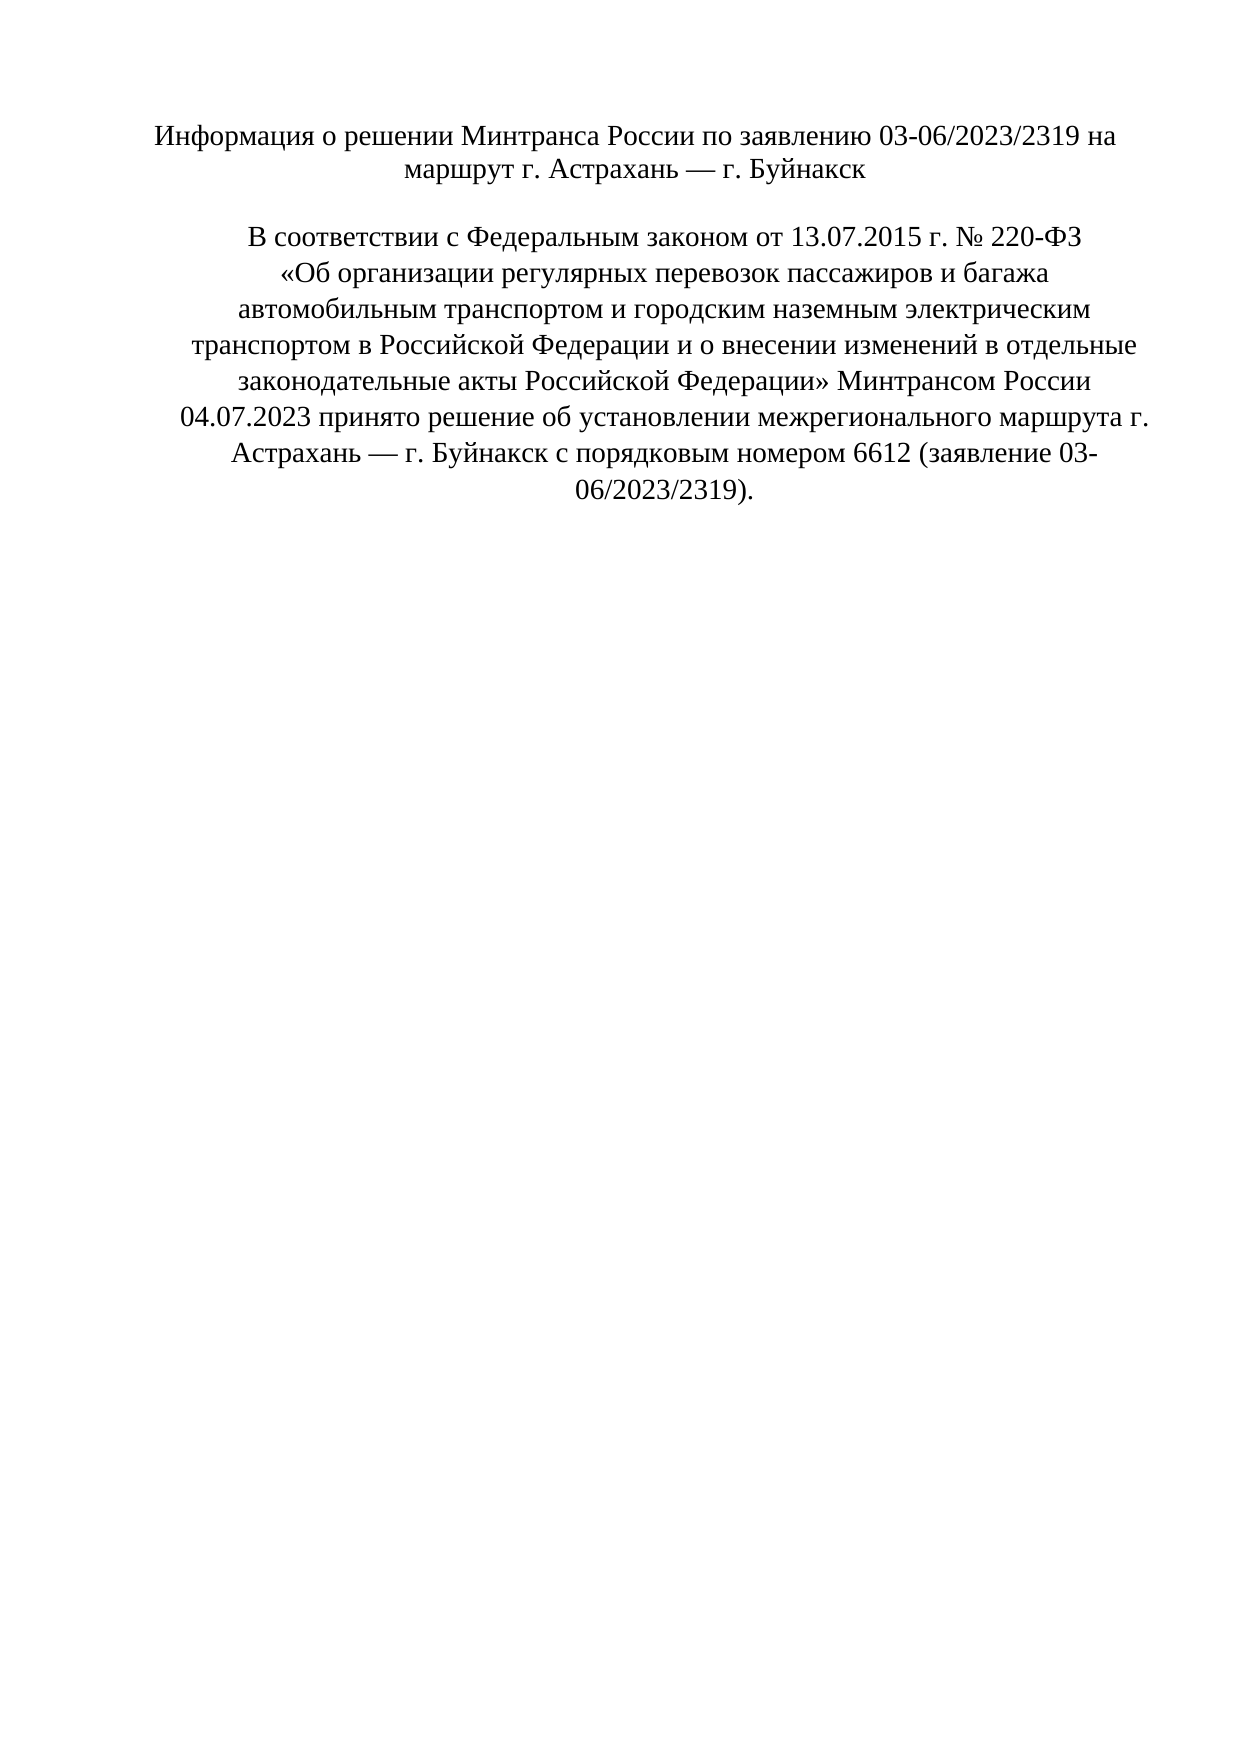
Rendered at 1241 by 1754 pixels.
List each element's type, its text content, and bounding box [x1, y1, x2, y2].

text Информация о решении Минтранса России по заявлению 03-06/2023/2319 на маршрут г. Астрахань — г. Буйнакск [118, 118, 1152, 185]
text В соответствии с Федеральным законом от 13.07.2015 г. № 220-ФЗ «Об организации регулярных перевозок пассажиров и багажа автомобильным транспортом и городским наземным электрическим транспортом в Российской Федерации и о внесении изменений в отдельные законодательные акты Российской Федерации» Минтрансом России 04.07.2023 принято решение об установлении межрегионального маршрута г. Астрахань — г. Буйнакск с порядковым номером 6612 (заявление 03-06/2023/2319). [177, 219, 1152, 505]
